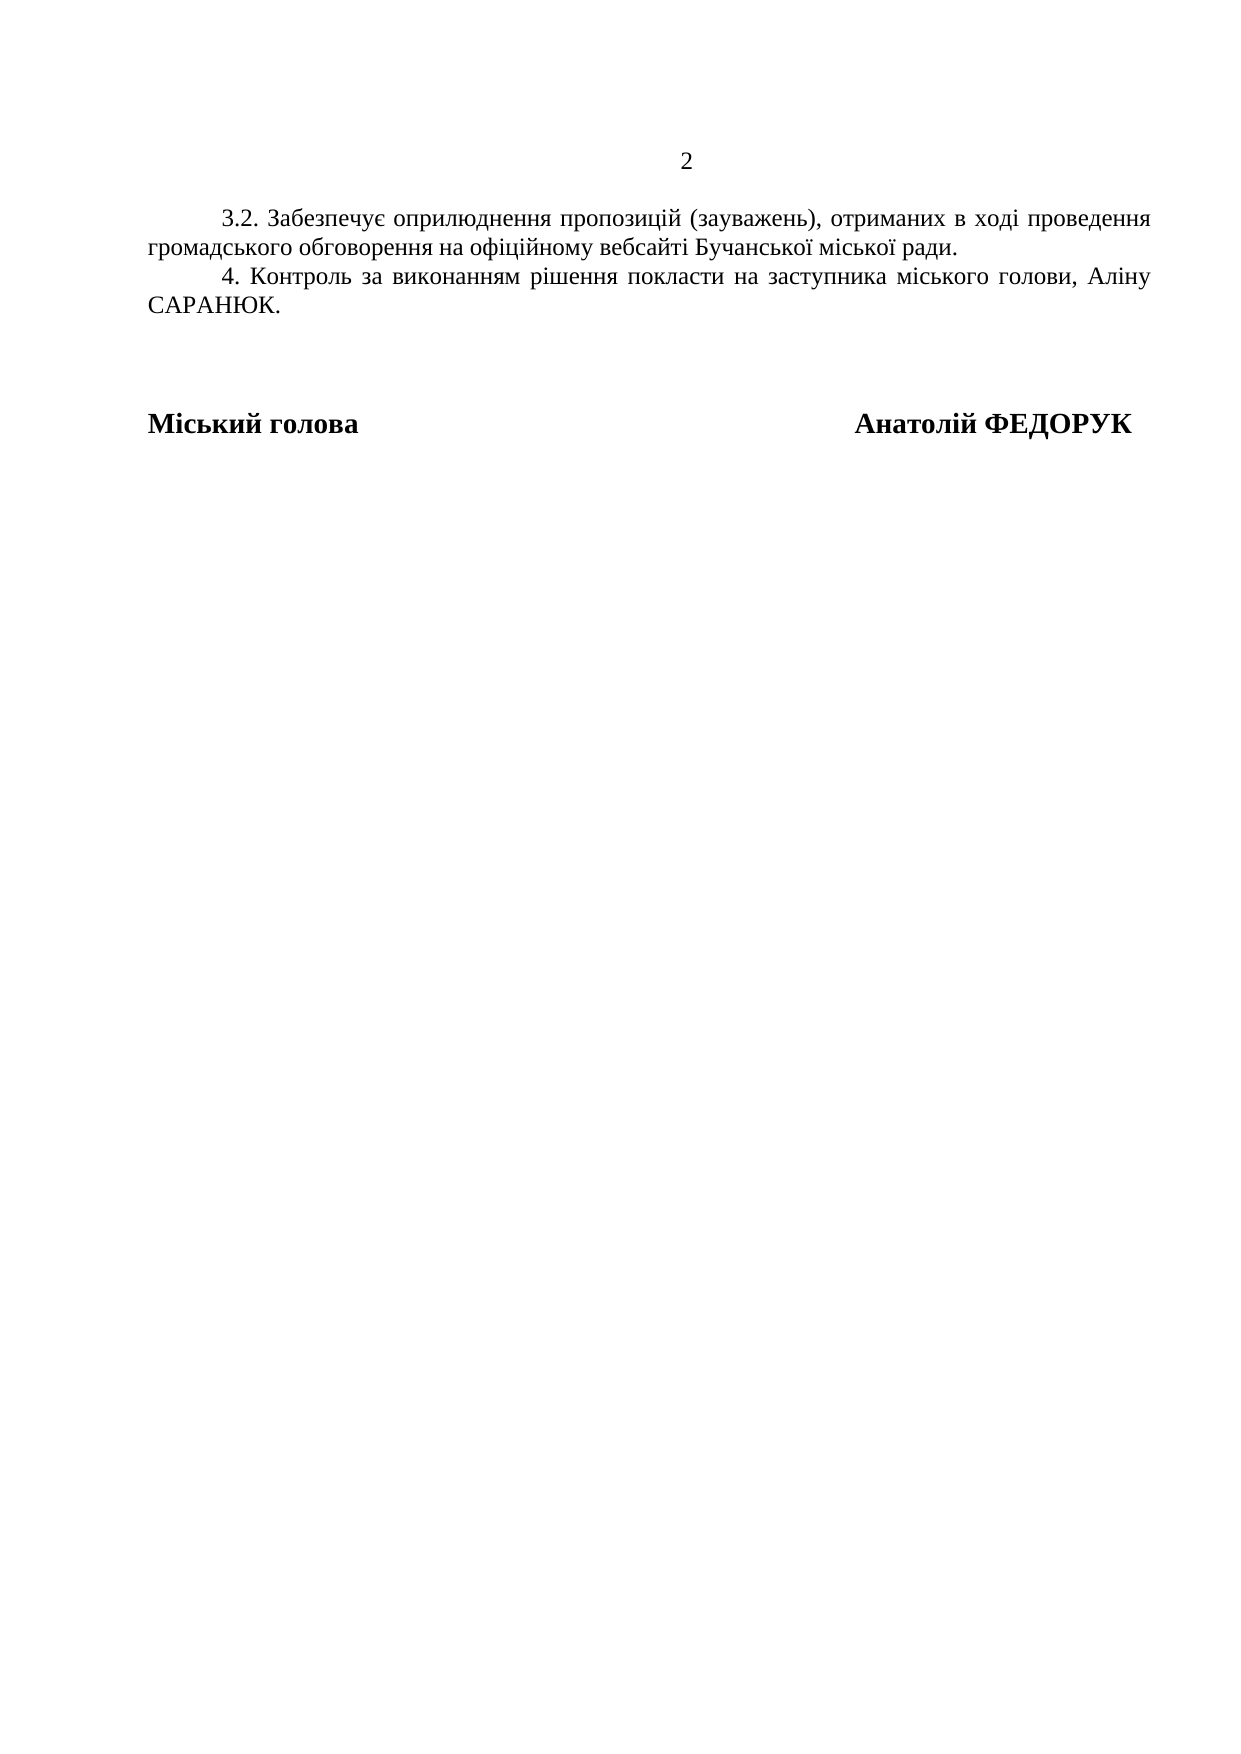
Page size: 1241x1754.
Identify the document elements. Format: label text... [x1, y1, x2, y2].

text 4. Контроль за виконанням рішення покласти на заступника міського голови, Аліну САРАНЮК. [148, 261, 1152, 318]
text 3.2. Забезпечує оприлюднення пропозицій (зауважень), отриманих в ході проведення громадського обговорення на офіційному вебсайті Бучанської міської ради. [148, 203, 1152, 261]
text 2 [148, 146, 1152, 175]
text Міський голова Анатолій ФЕДОРУК [148, 406, 1152, 440]
